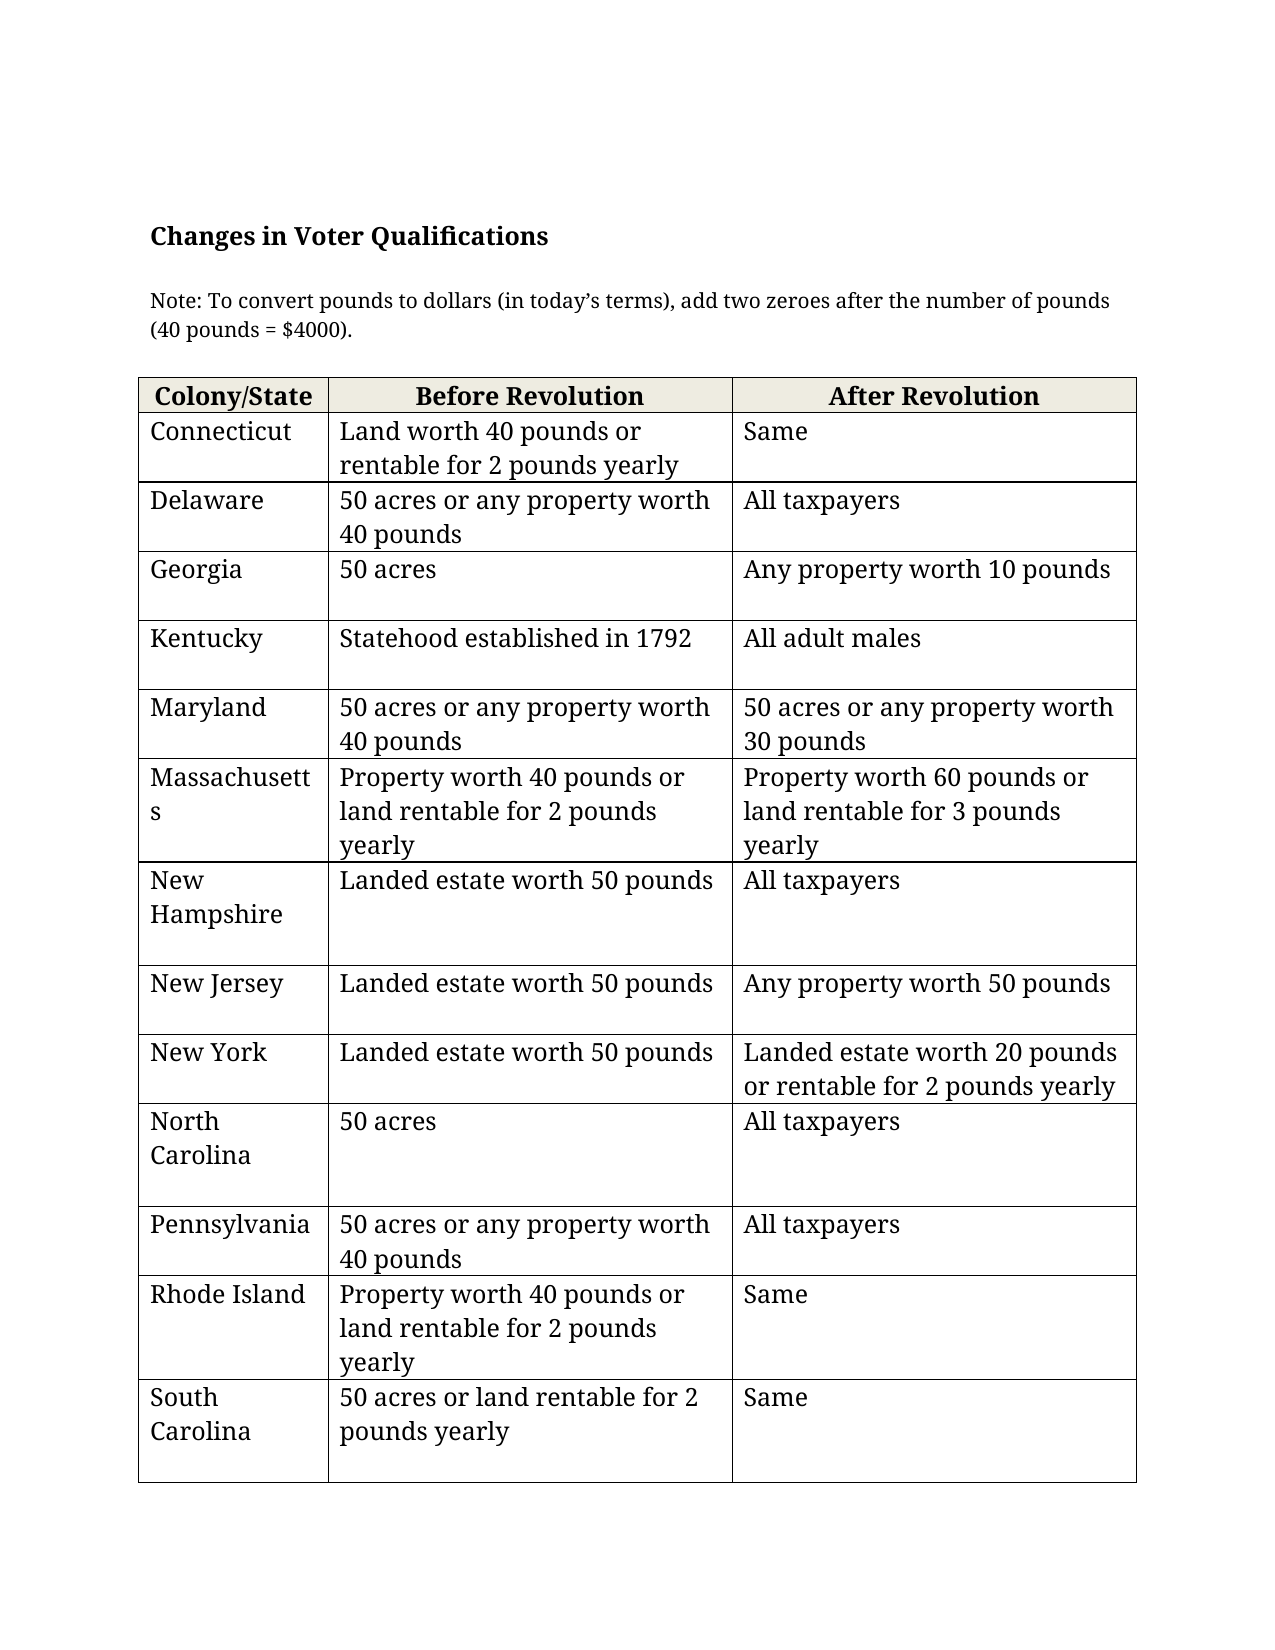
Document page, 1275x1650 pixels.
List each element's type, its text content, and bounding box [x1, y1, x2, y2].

table_cell 50 acres or any property worth 40 pounds [329, 483, 732, 551]
table_cell Same [733, 1380, 1136, 1482]
table_cell Same [733, 1276, 1136, 1378]
table_cell All adult males [733, 621, 1136, 689]
table_cell New Hampshire [139, 863, 328, 964]
table_cell Property worth 60 pounds or land rentable for 3 pounds yearly [733, 759, 1136, 861]
text Note: To convert pounds to dollars (in today’s terms), add two zeroes after the number of pounds (40 pounds = $4000). [150, 286, 1125, 343]
table_cell Property worth 40 pounds or land rentable for 2 pounds yearly [329, 759, 732, 861]
table_cell Landed estate worth 50 pounds [329, 1035, 732, 1103]
table_cell All taxpayers [733, 1104, 1136, 1206]
table_cell Maryland [139, 690, 328, 758]
table_cell All taxpayers [733, 1207, 1136, 1275]
table_cell Statehood established in 1792 [329, 621, 732, 689]
table_cell New Jersey [139, 966, 328, 1034]
table_cell Georgia [139, 552, 328, 620]
text Changes in Voter Qualifications [150, 218, 1125, 252]
table_cell Kentucky [139, 621, 328, 689]
table_cell Massachusetts [139, 759, 328, 861]
table_cell 50 acres or land rentable for 2 pounds yearly [329, 1380, 732, 1482]
table_cell Landed estate worth 50 pounds [329, 863, 732, 964]
table_cell Any property worth 50 pounds [733, 966, 1136, 1034]
table_cell Any property worth 10 pounds [733, 552, 1136, 620]
table_cell 50 acres [329, 552, 732, 620]
table_cell Landed estate worth 20 pounds or rentable for 2 pounds yearly [733, 1035, 1136, 1103]
table_cell Rhode Island [139, 1276, 328, 1378]
table_header After Revolution [733, 378, 1136, 412]
table_cell Landed estate worth 50 pounds [329, 966, 732, 1034]
table_cell 50 acres [329, 1104, 732, 1206]
table_cell Same [733, 413, 1136, 481]
table_cell 50 acres or any property worth 30 pounds [733, 690, 1136, 758]
table_cell North Carolina [139, 1104, 328, 1206]
table_cell Pennsylvania [139, 1207, 328, 1275]
table_header Before Revolution [329, 378, 732, 412]
table_cell 50 acres or any property worth 40 pounds [329, 1207, 732, 1275]
table_cell 50 acres or any property worth 40 pounds [329, 690, 732, 758]
table_cell Connecticut [139, 413, 328, 481]
table_cell All taxpayers [733, 863, 1136, 964]
table_header Colony/State [139, 378, 328, 412]
table_cell All taxpayers [733, 483, 1136, 551]
table_cell Property worth 40 pounds or land rentable for 2 pounds yearly [329, 1276, 732, 1378]
table_cell Land worth 40 pounds or rentable for 2 pounds yearly [329, 413, 732, 481]
table_cell South Carolina [139, 1380, 328, 1482]
table_cell New York [139, 1035, 328, 1103]
table_cell Delaware [139, 483, 328, 551]
